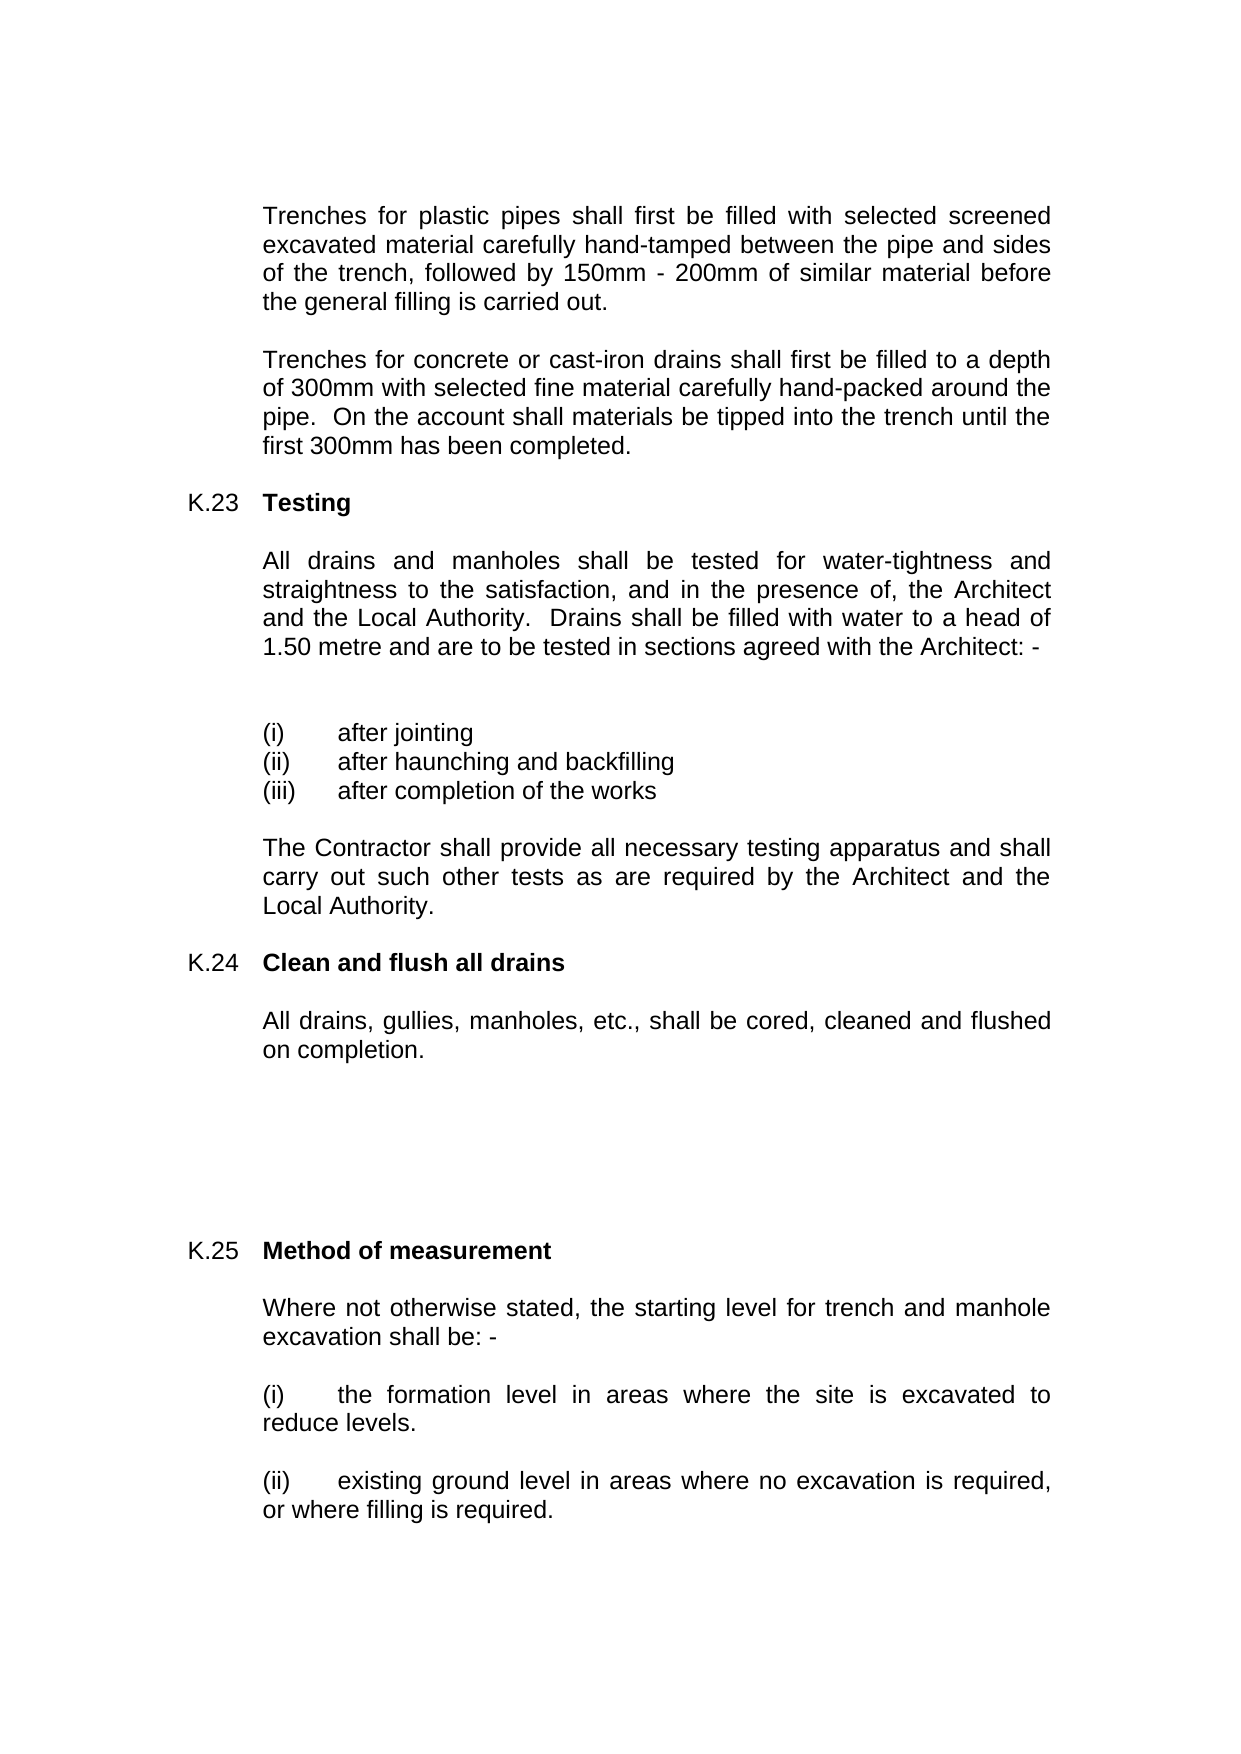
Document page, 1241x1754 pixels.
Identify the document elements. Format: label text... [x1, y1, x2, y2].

text K.24 Clean and flush all drains [187, 948, 1053, 977]
text All drains, gullies, manholes, etc., shall be cored, cleaned and flushed on completion. [187, 1006, 1053, 1063]
text K.23 Testing [187, 488, 1053, 517]
text All drains and manholes shall be tested for water-tightness and straightness to the satisfaction, and in the presence of, the Architect and the Local Authority. Drains shall be filled with water to a head of 1.50 metre and are to be tested in sections agreed with the Architect: - [187, 546, 1053, 661]
text Where not otherwise stated, the starting level for trench and manhole excavation shall be: - [187, 1293, 1053, 1351]
text (iii) after completion of the works [187, 776, 1053, 804]
text Trenches for plastic pipes shall first be filled with selected screened excavated material carefully hand-tamped between the pipe and sides of the trench, followed by 150mm - 200mm of similar material before the general filling is carried out. [187, 201, 1053, 316]
text (i) the formation level in areas where the site is excavated to reduce levels. [187, 1379, 1053, 1437]
text K.25 Method of measurement [187, 1236, 1053, 1264]
text Trenches for concrete or cast-iron drains shall first be filled to a depth of 300mm with selected fine material carefully hand-packed around the pipe. On the account shall materials be tipped into the trench until the first 300mm has been completed. [187, 344, 1053, 459]
text (i) after jointing [187, 718, 1053, 747]
text (ii) after haunching and backfilling [187, 747, 1053, 776]
text (ii) existing ground level in areas where no excavation is required, or where filling is required. [187, 1466, 1053, 1523]
text The Contractor shall provide all necessary testing apparatus and shall carry out such other tests as are required by the Architect and the Local Authority. [187, 833, 1053, 919]
